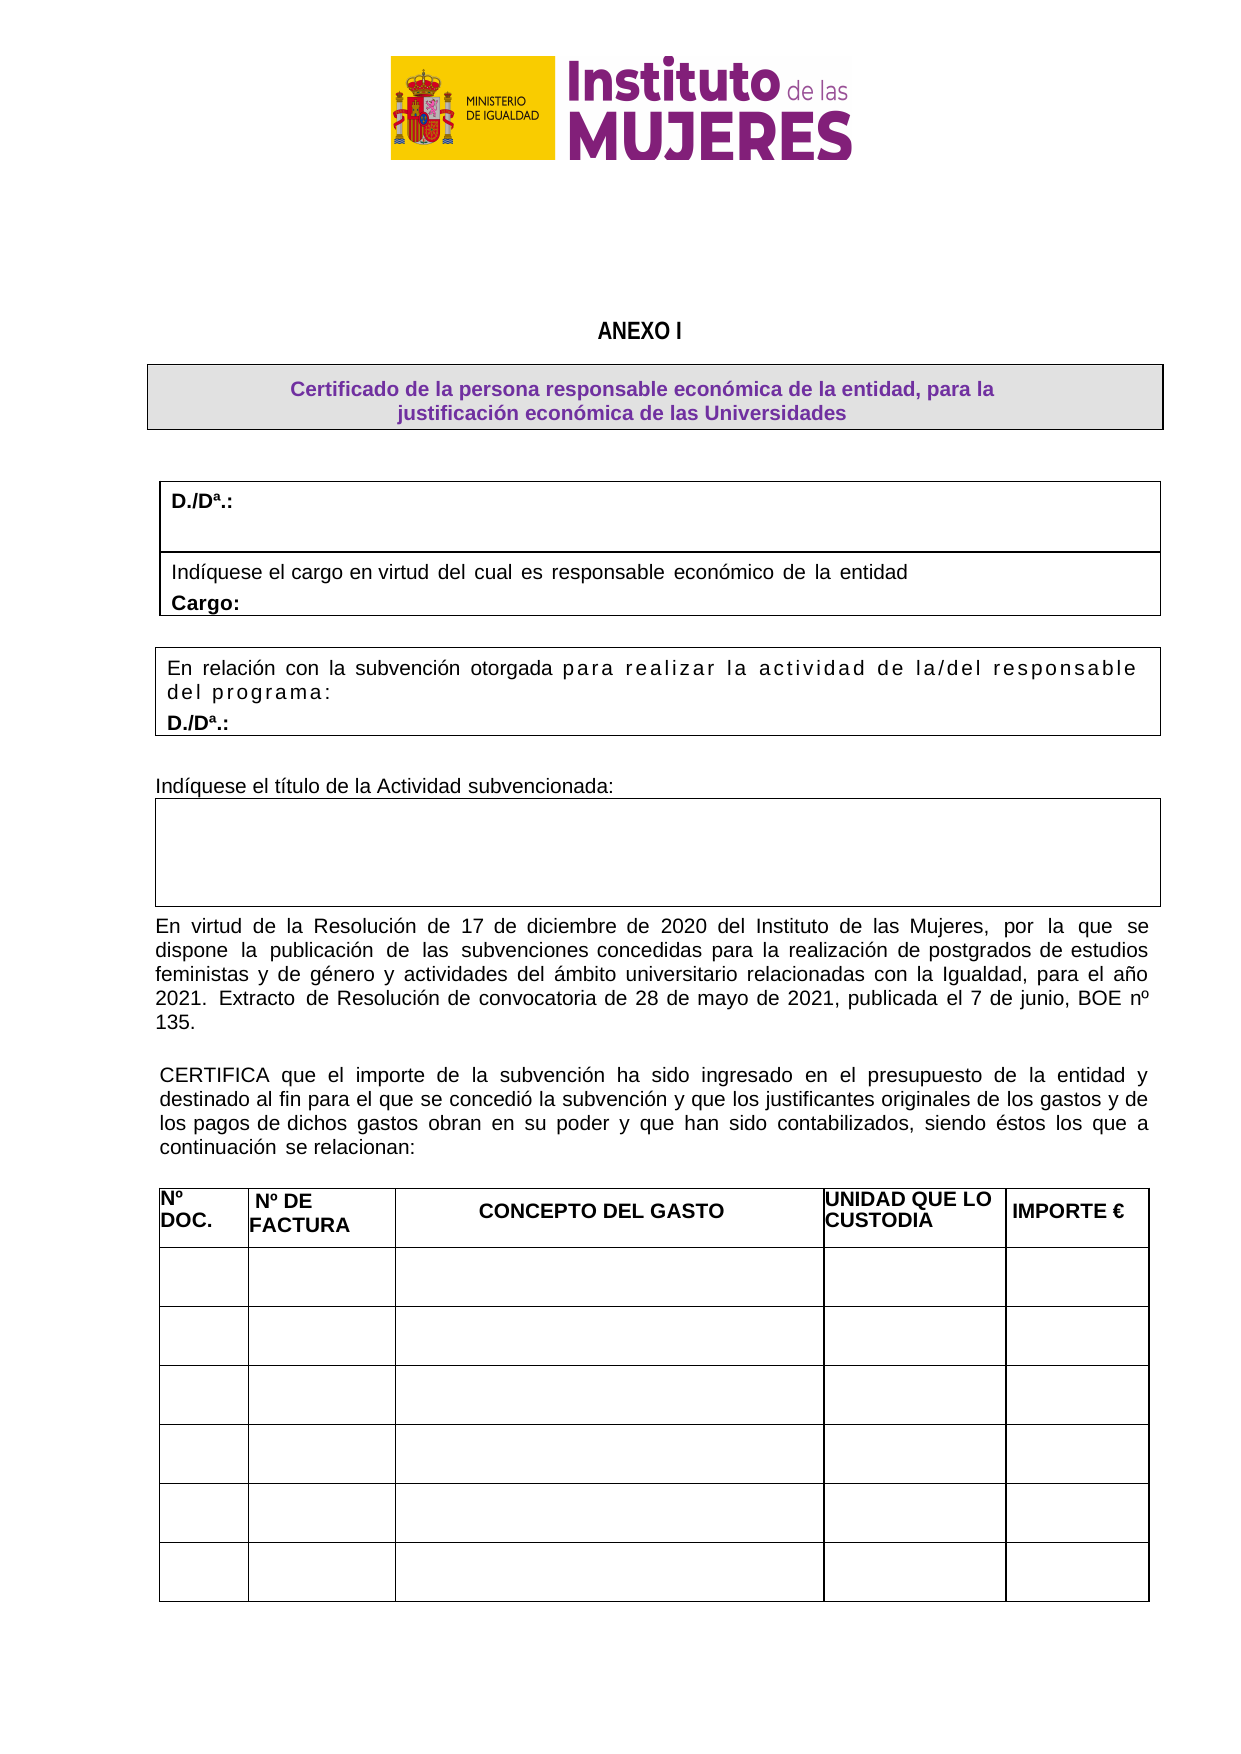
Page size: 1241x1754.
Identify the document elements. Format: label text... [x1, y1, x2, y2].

table_cell [825, 1366, 1005, 1424]
table_cell [249, 1425, 395, 1483]
table_header En relación con la subvención otorgada para realizar la actividad de la/del responsable del programa: D./Dª.: [156, 648, 1160, 735]
table_header Nº DOC. [160, 1189, 248, 1247]
table_cell [249, 1366, 395, 1424]
table_cell [249, 1543, 395, 1601]
table_cell [160, 1248, 248, 1306]
table_cell [1007, 1366, 1148, 1424]
table_cell [825, 1248, 1005, 1306]
table_cell [396, 1307, 823, 1365]
table_cell [825, 1307, 1005, 1365]
table_cell [1007, 1248, 1148, 1306]
table_cell [1007, 1484, 1148, 1542]
table_header CONCEPTO DEL GASTO [396, 1189, 823, 1247]
table_cell [396, 1543, 823, 1601]
table_cell [249, 1484, 395, 1542]
table_cell [160, 1543, 248, 1601]
table_cell [249, 1307, 395, 1365]
table_cell [825, 1484, 1005, 1542]
table_cell [1007, 1425, 1148, 1483]
text Certificado de la persona responsable económica de la entidad, para la justificación económica de las Universidades [290, 377, 1027, 425]
table_cell [825, 1425, 1005, 1483]
text CERTIFICA que el importe de la subvención ha sido ingresado en el presupuesto de la entidad y destinado al fin para el que se concedió la subvención y que los justificantes originales de los gastos y de los pagos de dichos gastos obran en su poder y que han sido contabilizados, siendo éstos los que a continuación se relacionan: [159, 1063, 1149, 1158]
table_cell [396, 1248, 823, 1306]
table_cell [249, 1248, 395, 1306]
table_cell [825, 1543, 1005, 1601]
table_cell [160, 1484, 248, 1542]
table_cell [396, 1484, 823, 1542]
text Indíquese el título de la Actividad subvencionada: [155, 774, 1149, 798]
table_cell [160, 1307, 248, 1365]
table_cell [160, 1366, 248, 1424]
table_header D./Dª.: [161, 482, 1160, 551]
table_cell Indíquese el cargo en virtud del cual es responsable económico de la entidad Cargo: [161, 553, 1160, 615]
subtitle ANEXO I [118, 316, 1161, 345]
picture [390, 56, 852, 160]
table_cell [1007, 1543, 1148, 1601]
table_cell [396, 1366, 823, 1424]
table_header Nº DE FACTURA [249, 1189, 395, 1247]
table_cell [1007, 1307, 1148, 1365]
text En virtud de la Resolución de 17 de diciembre de 2020 del Instituto de las Mujeres, por la que se dispone la publicación de las subvenciones concedidas para la realización de postgrados de estudios feministas y de género y actividades del ámbito universitario relacionadas con la Igualdad, para el año 2021. Extracto de Resolución de convocatoria de 28 de mayo de 2021, publicada el 7 de junio, BOE nº 135. [155, 914, 1149, 1034]
table_cell [396, 1425, 823, 1483]
table_header IMPORTE € [1007, 1189, 1148, 1247]
table_cell [160, 1425, 248, 1483]
table_header UNIDAD QUE LO CUSTODIA [825, 1189, 1005, 1247]
table_header [156, 799, 1160, 906]
